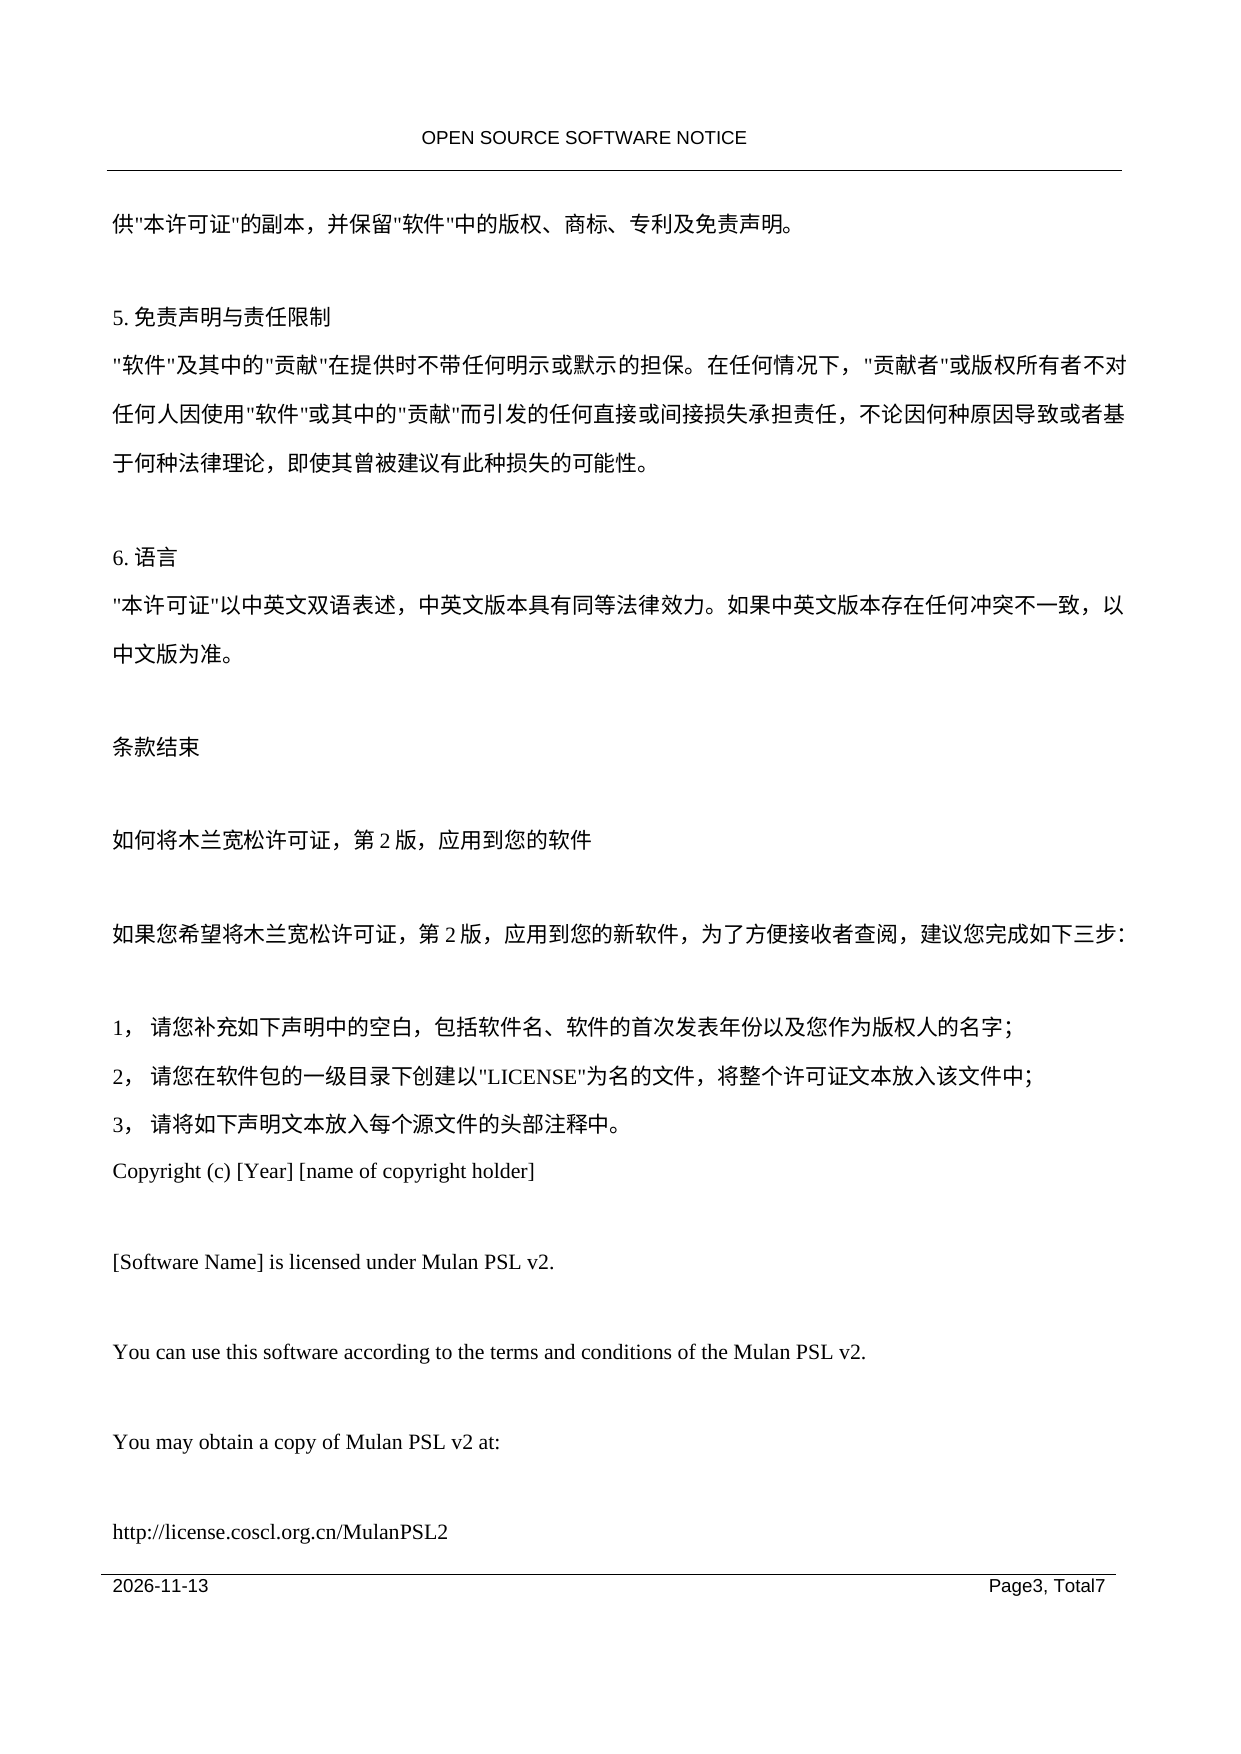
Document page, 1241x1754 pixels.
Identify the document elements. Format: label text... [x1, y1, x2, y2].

text "软件"及其中的"贡献"在提供时不带任何明示或默示的担保。在任何情况下，"贡献者"或版权所有者不对任何人因使用"软件"或其中的"贡献"而引发的任何直接或间接损失承担责任，不论因何种原因导致或者基于何种法律理论，即使其曾被建议有此种损失的可能性。 [112, 348, 1128, 478]
text You can use this software according to the terms and conditions of the Mulan PSL v2. [112, 1335, 1128, 1368]
text 3， 请将如下声明文本放入每个源文件的头部注释中。 [112, 1107, 1128, 1139]
text 5. 免责声明与责任限制 [112, 300, 1128, 332]
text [112, 206, 1128, 239]
text 1， 请您补充如下声明中的空白，包括软件名、软件的首次发表年份以及您作为版权人的名字； [112, 1010, 1128, 1042]
text 6. 语言 [112, 539, 1128, 572]
text You may obtain a copy of Mulan PSL v2 at: [112, 1426, 1128, 1458]
text "本许可证"以中英文双语表述，中英文版本具有同等法律效力。如果中英文版本存在任何冲突不一致，以中文版为准。 [112, 587, 1128, 669]
text Copyright (c) [Year] [name of copyright holder] [112, 1155, 1128, 1187]
text [Software Name] is licensed under Mulan PSL v2. [112, 1245, 1128, 1278]
text 如何将木兰宽松许可证，第2版，应用到您的软件 [112, 823, 1128, 856]
text http://license.coscl.org.cn/MulanPSL2 [112, 1516, 1128, 1548]
text 如果您希望将木兰宽松许可证，第2版，应用到您的新软件，为了方便接收者查阅，建议您完成如下三步： [112, 916, 1128, 949]
text 条款结束 [112, 729, 1128, 762]
text 2， 请您在软件包的一级目录下创建以"LICENSE"为名的文件，将整个许可证文本放入该文件中； [112, 1058, 1128, 1091]
